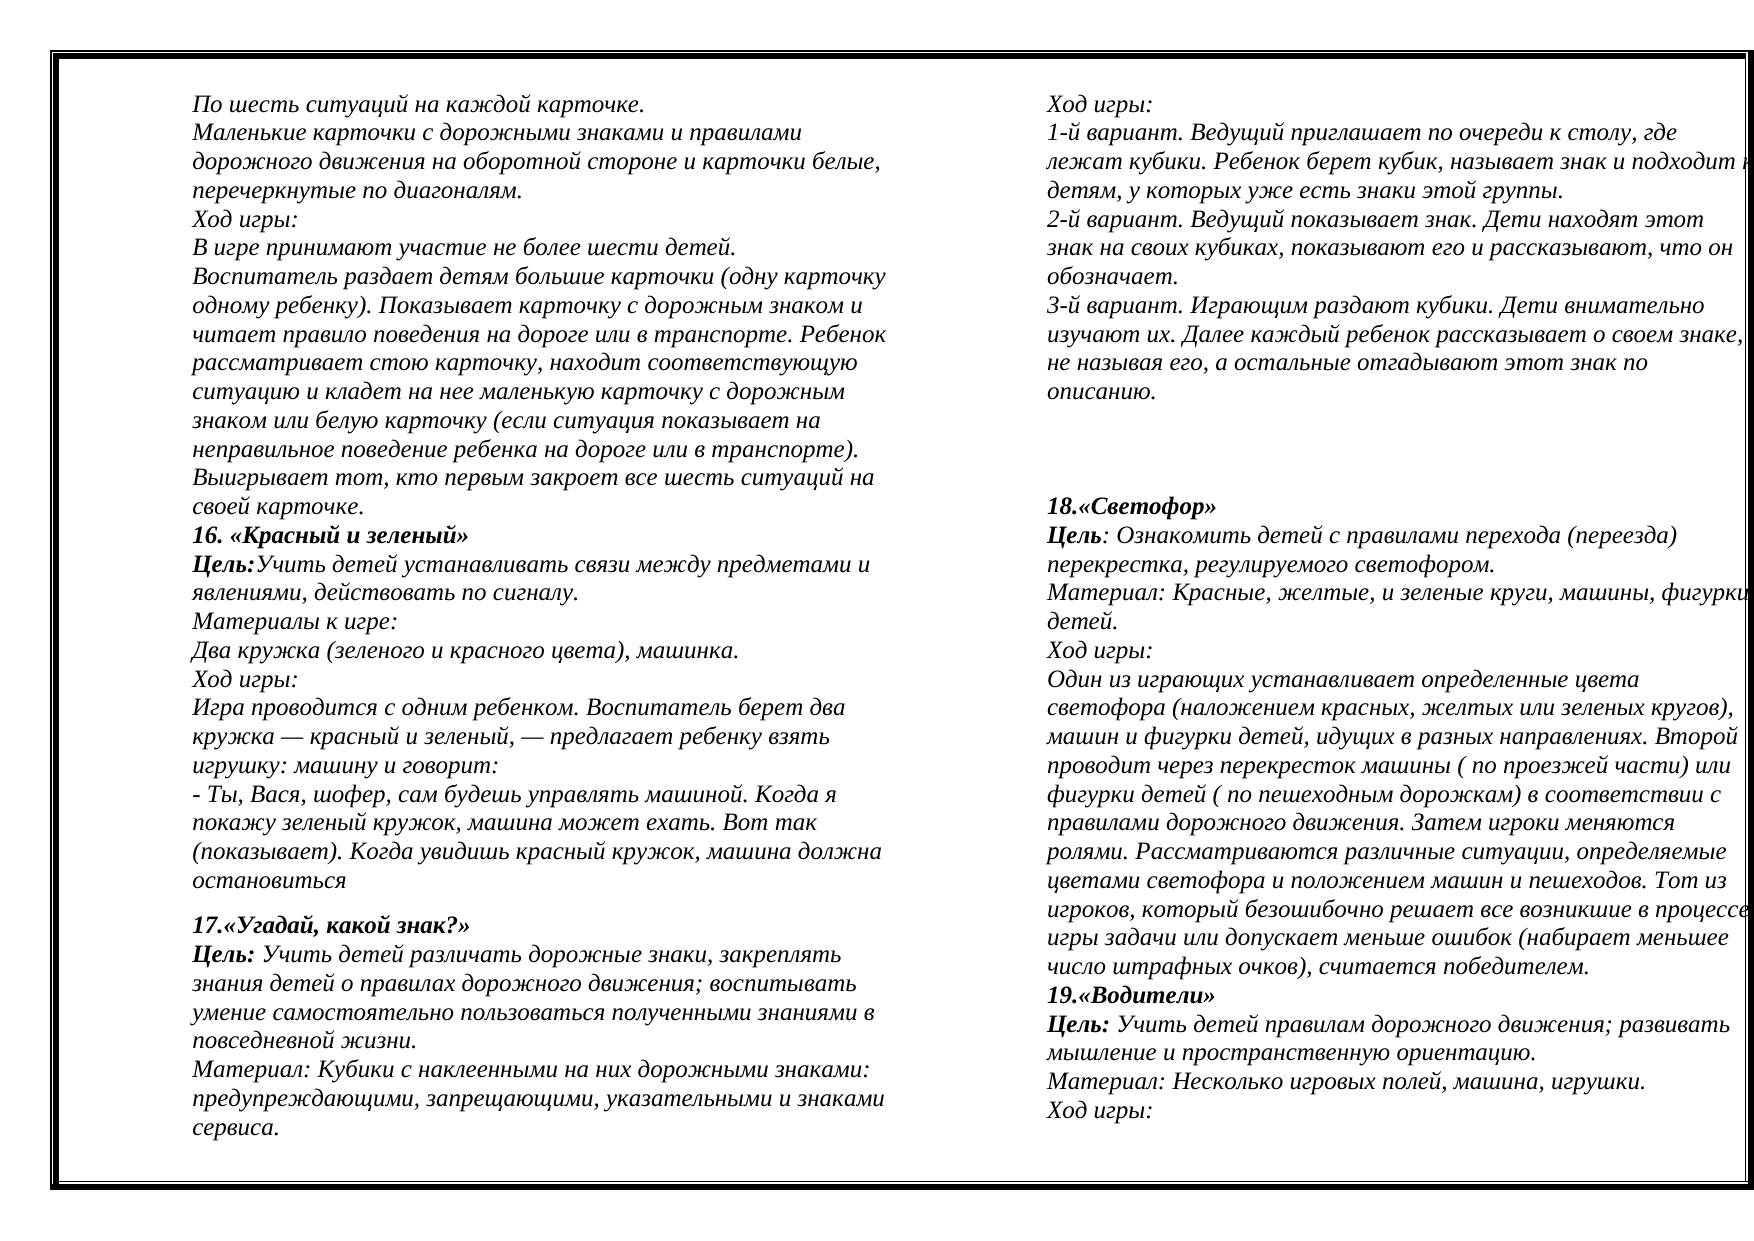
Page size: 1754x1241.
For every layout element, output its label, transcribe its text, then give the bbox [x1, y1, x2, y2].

text 18.«Светофор» [1047, 491, 1745, 520]
text 2-й вариант. Ведущий показывает знак. Дети находят этот знак на своих кубиках, показывают его и рассказывают, что он обозначает. [1047, 204, 1745, 290]
text 19.«Водители» [1047, 980, 1745, 1009]
text Один из играющих устанавливает определенные цвета светофора (наложением красных, желтых или зеленых кругов), машин и фигурки детей, идущих в разных направлениях. Второй проводит через перекресток машины ( по проезжей части) или фигурки детей ( по пешеходным дорожкам) в соответствии с правилами дорожного движения. Затем игроки меняются ролями. Рассматриваются различные ситуации, определяемые цветами светофора и положением машин и пешеходов. Тот из игроков, который безошибочно решает все возникшие в процессе игры задачи или допускает меньше ошибок (набирает меньшее число штрафных очков), считается победителем. [1047, 664, 1745, 980]
text Цель: Учить детей правилам дорожного движения; развивать мышление и пространственную ориентацию. [1047, 1009, 1745, 1066]
text Ход игры: [1047, 1095, 1745, 1124]
text Материал: Кубики с наклеенными на них дорожными знаками: предупреждающими, запрещающими, указательными и знаками сервиса. Ход игры: 1-й вариант. Ведущий приглашает по очереди к столу, где лежат кубики. Ребенок берет кубик, называет знак и подходит к детям, у которых уже есть знаки этой группы. [1047, 89, 1745, 204]
text Ход игры: [1047, 635, 1745, 664]
text Цель: Учить детей различать дорожные знаки, закреплять знания детей о правилах дорожного движения; воспитывать умение самостоятельно пользоваться полученными знаниями в повседневной жизни. [192, 939, 899, 1054]
text Цель:Учить детей устанавливать связи между предметами и явлениями, действовать по сигналу. Материалы к игре: Два кружка (зеленого и красного цвета), машинка. Ход игры: Игра проводится с одним ребенком. Воспитатель берет два кружка — красный и зеленый, — предлагает ребенку взять игрушку: машину и говорит: - Ты, Вася, шофер, сам будешь управлять машиной. Когда я покажу зеленый кружок, машина может ехать. Вот так (показывает). Когда увидишь красный кружок, машина должна остановиться [192, 549, 899, 894]
text Материал: Несколько игровых полей, машина, игрушки. [1047, 1066, 1745, 1095]
text 17.«Угадай, какой знак?» [192, 910, 899, 939]
text Материал: Кубики с наклеенными на них дорожными знаками: предупреждающими, запрещающими, указательными и знаками сервиса. Ход игры: 1-й вариант. Ведущий приглашает по очереди к столу, где лежат кубики. Ребенок берет кубик, называет знак и подходит к детям, у которых уже есть знаки этой группы. [192, 1054, 899, 1140]
text 3-й вариант. Играющим раздают кубики. Дети внимательно изучают их. Далее каждый ребенок рассказывает о своем знаке, не называя его, а остальные отгадывают этот знак по описанию. [1047, 290, 1745, 405]
text Цель: Ознакомить детей с правилами перехода (переезда) перекрестка, регулируемого светофором. [1047, 520, 1745, 577]
text 16. «Красный и зеленый» [192, 520, 899, 549]
text Материал: Красные, желтые, и зеленые круги, машины, фигурки детей. [1047, 577, 1745, 635]
